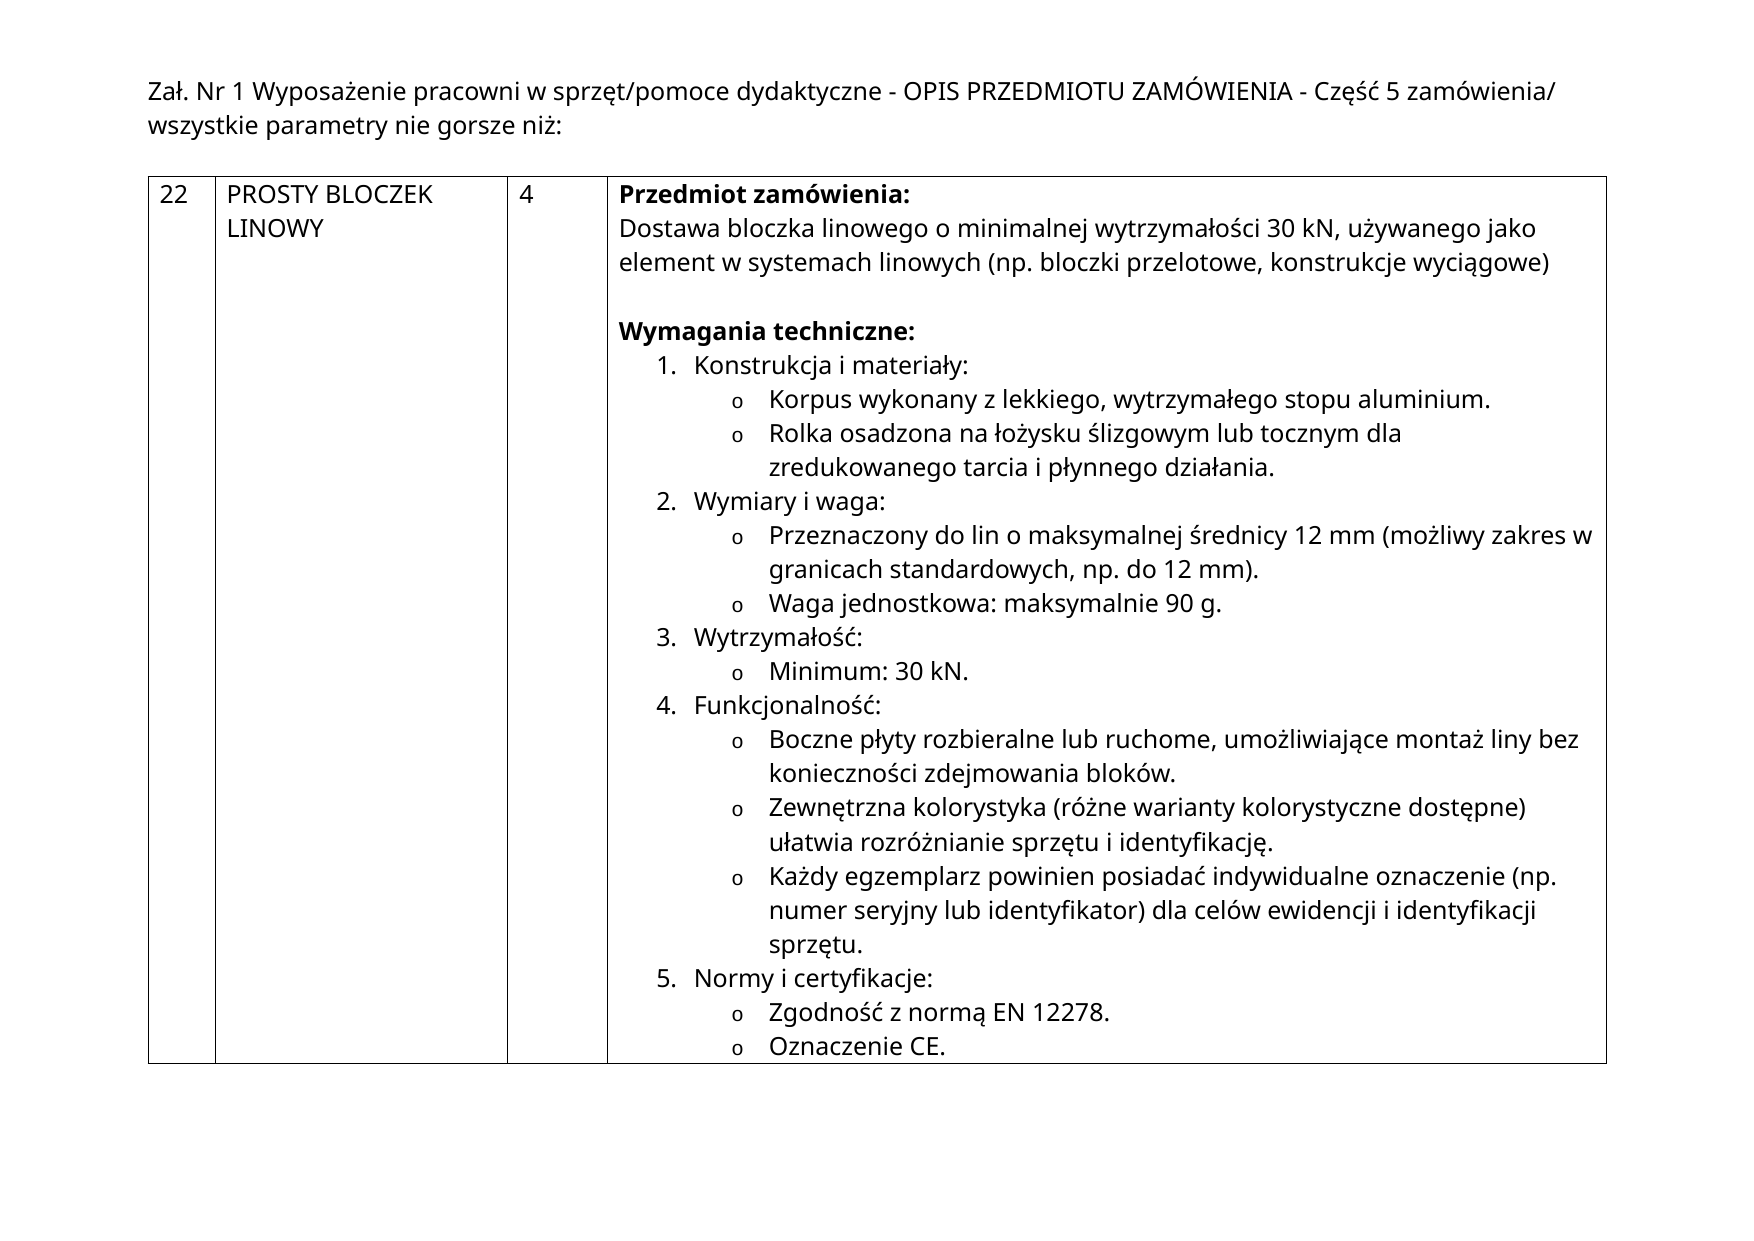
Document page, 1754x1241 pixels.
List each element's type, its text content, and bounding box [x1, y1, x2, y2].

table_cell 4 [508, 177, 607, 1063]
table_cell 22 [149, 177, 215, 1063]
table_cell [608, 177, 1606, 1063]
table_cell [216, 177, 507, 1063]
